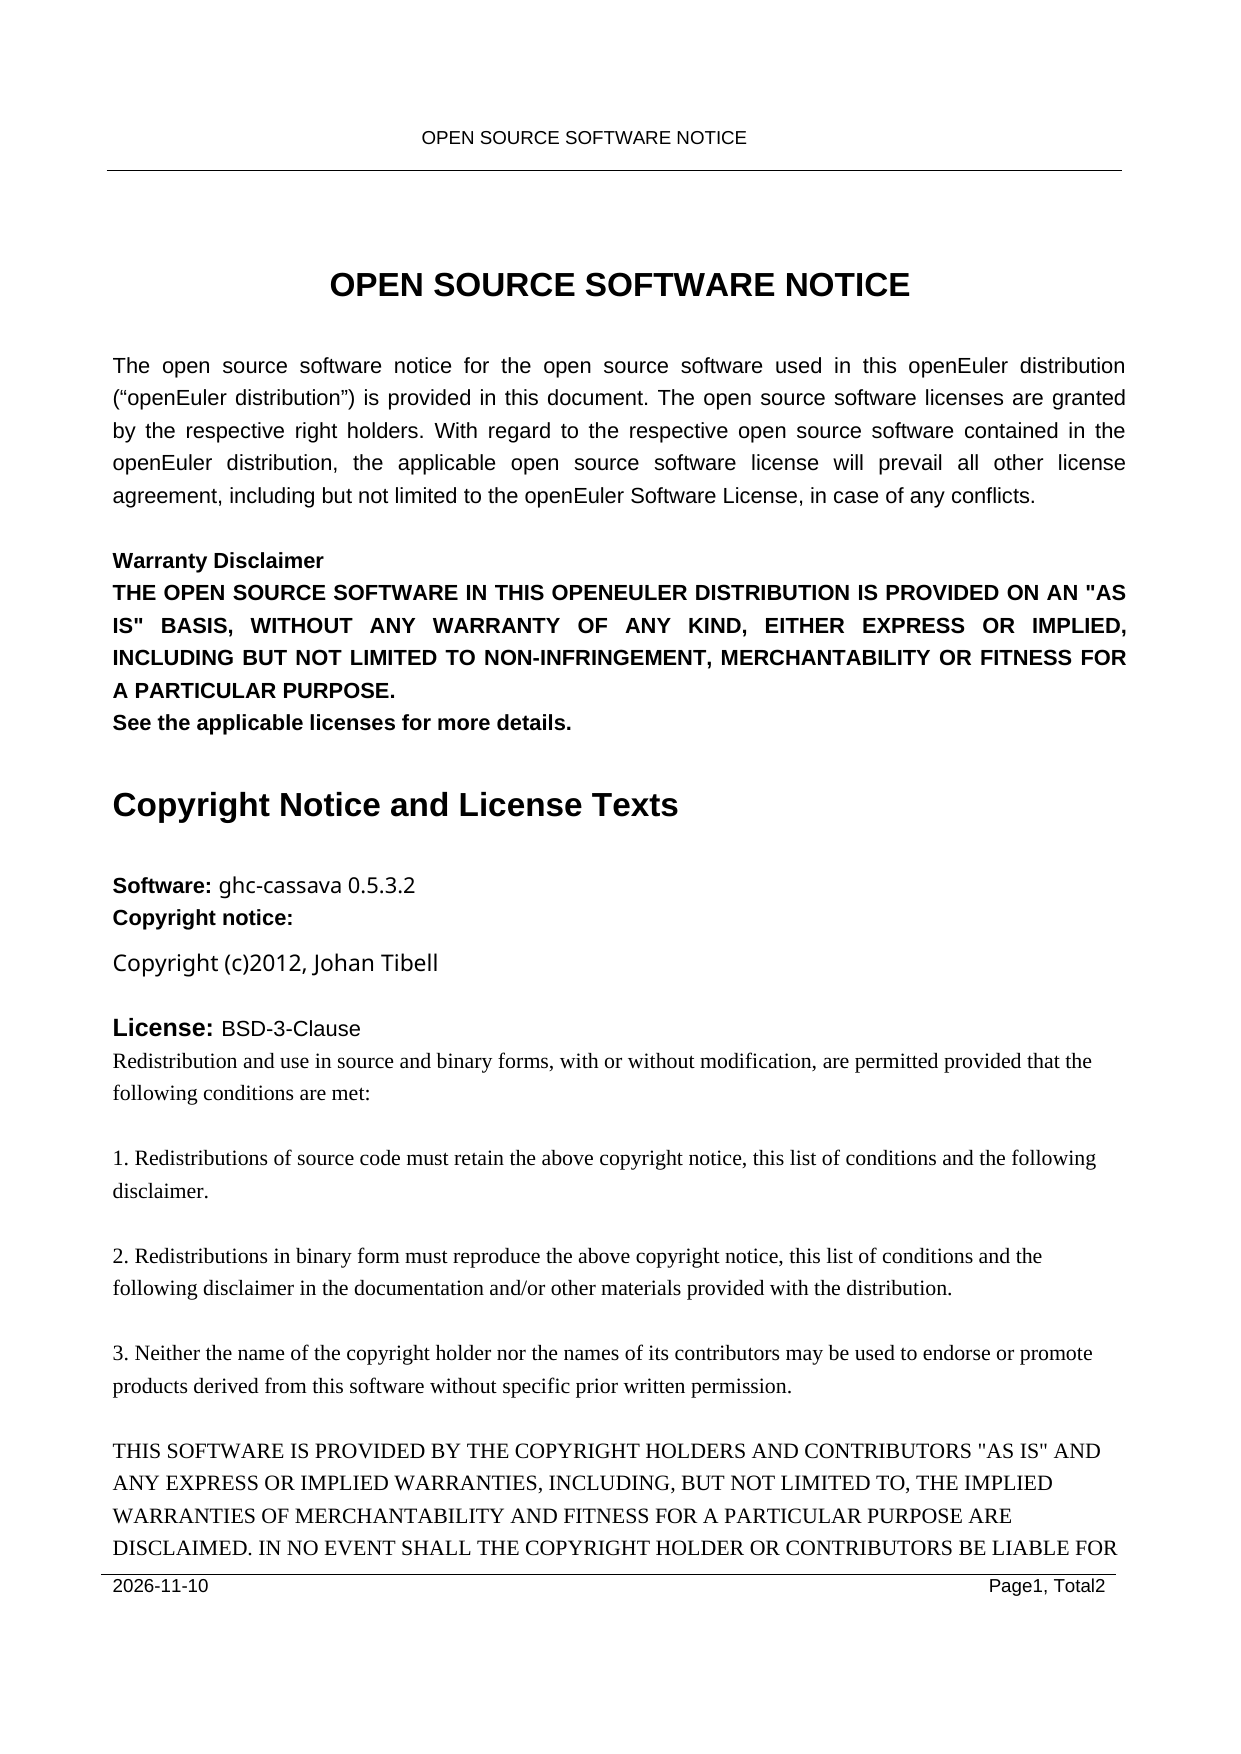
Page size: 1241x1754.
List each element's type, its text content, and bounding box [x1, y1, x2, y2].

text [112, 1044, 1128, 1564]
text The open source software notice for the open source software used in this openEuler distribution (“openEuler distribution”) is provided in this document. The open source software licenses are granted by the respective right holders. With regard to the respective open source software contained in the openEuler distribution, the applicable open source software license will prevail all other license agreement, including but not limited to the openEuler Software License, in case of any conflicts. [112, 349, 1128, 511]
text THE OPEN SOURCE SOFTWARE IN THIS OPENEULER DISTRIBUTION IS PROVIDED ON AN "AS IS" BASIS, WITHOUT ANY WARRANTY OF ANY KIND, EITHER EXPRESS OR IMPLIED, INCLUDING BUT NOT LIMITED TO NON-INFRINGEMENT, MERCHANTABILITY OR FITNESS FOR A PARTICULAR PURPOSE. See the applicable licenses for more details. [112, 576, 1128, 739]
text Copyright (c)2012, Johan Tibell [112, 947, 1128, 1012]
text OPEN SOURCE SOFTWARE NOTICE [112, 251, 1128, 316]
text License: BSD-3-Clause [112, 1012, 1128, 1044]
text Copyright notice: [112, 901, 1128, 934]
text Copyright Notice and License Texts [112, 771, 1128, 836]
title Software: ghc-cassava 0.5.3.2 [112, 869, 1128, 901]
text Warranty Disclaimer [112, 544, 1128, 576]
